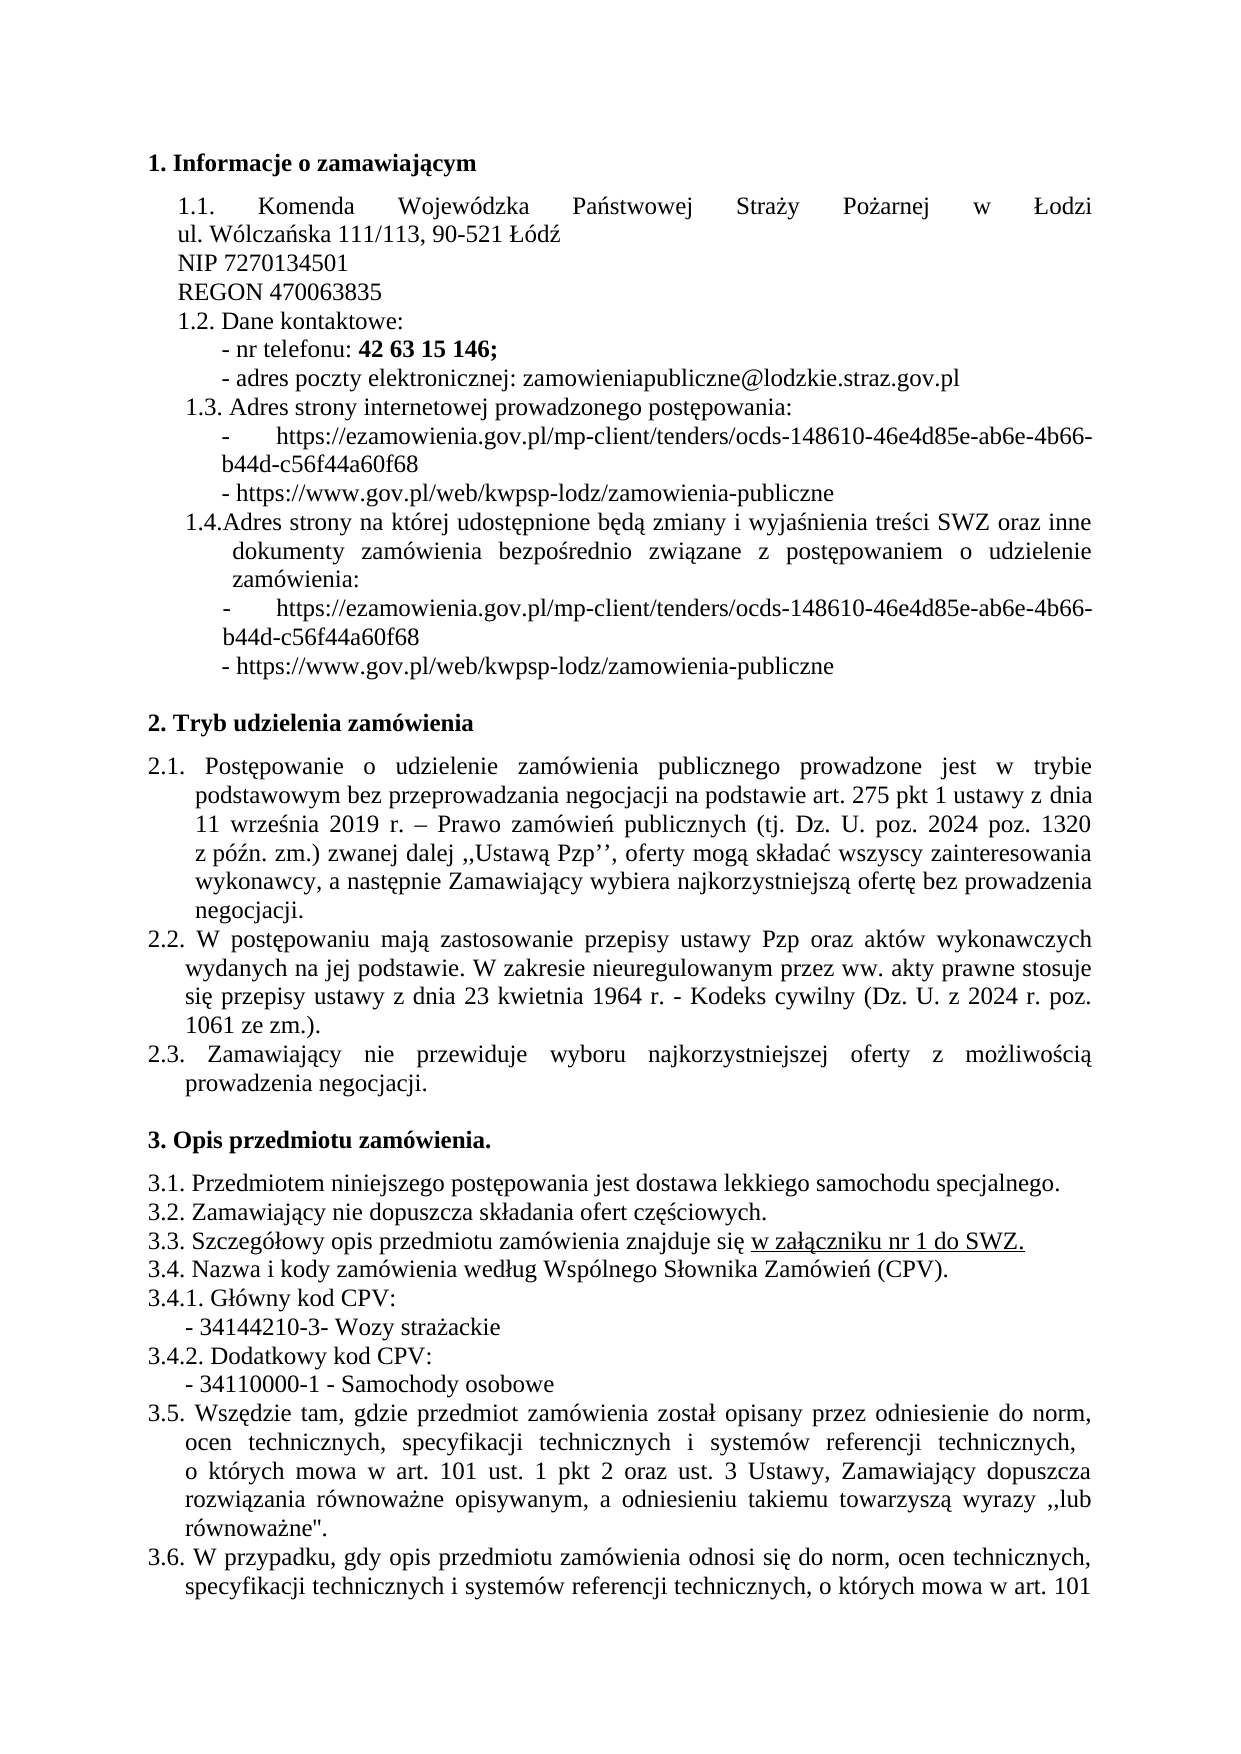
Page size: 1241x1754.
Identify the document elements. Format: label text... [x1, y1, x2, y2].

text - https://www.gov.pl/web/kwpsp-lodz/zamowienia-publiczne [148, 478, 1093, 507]
text 2. Tryb udzielenia zamówienia [148, 708, 1093, 737]
text 3.1. Przedmiotem niniejszego postępowania jest dostawa lekkiego samochodu specjalnego. [148, 1168, 1093, 1197]
text 2.3. Zamawiający nie przewiduje wyboru najkorzystniejszej oferty z możliwością prowadzenia negocjacji. [148, 1039, 1093, 1096]
text 3.3. Szczegółowy opis przedmiotu zamówienia znajduje się w załączniku nr 1 do SWZ. [148, 1226, 1093, 1254]
text 3.5. Wszędzie tam, gdzie przedmiot zamówienia został opisany przez odniesienie do norm, ocen technicznych, specyfikacji technicznych i systemów referencji technicznych, o których mowa w art. 101 ust. 1 pkt 2 oraz ust. 3 Ustawy, Zamawiający dopuszcza rozwiązania równoważne opisywanym, a odniesieniu takiemu towarzyszą wyrazy ,,lub równoważne''. [148, 1398, 1093, 1542]
list 1.1. Komenda Wojewódzka Państwowej Straży Pożarnej w Łodzi ul. Wólczańska 111/113, 90-521 Łódź [177, 191, 1093, 248]
text NIP 7270134501 [148, 248, 1093, 277]
text 1. Informacje o zamawiającym [148, 148, 1093, 176]
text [148, 1542, 1093, 1599]
text - https://ezamowienia.gov.pl/mp-client/tenders/ocds-148610-46e4d85e-ab6e-4b66-b44d-c56f44a60f68 [222, 593, 1093, 651]
text 3.2. Zamawiający nie dopuszcza składania ofert częściowych. [148, 1197, 1093, 1226]
text REGON 470063835 [148, 277, 1093, 306]
text - https://www.gov.pl/web/kwpsp-lodz/zamowienia-publiczne [148, 651, 1093, 679]
list - adres poczty elektronicznej: zamowieniapubliczne@lodzkie.straz.gov.pl [221, 363, 1093, 392]
text - nr telefonu: 42 63 15 146; [148, 334, 1093, 363]
text - 34144210-3- Wozy strażackie [148, 1312, 1093, 1341]
text 2.2. W postępowaniu mają zastosowanie przepisy ustawy Pzp oraz aktów wykonawczych wydanych na jej podstawie. W zakresie nieuregulowanym przez ww. akty prawne stosuje się przepisy ustawy z dnia 23 kwietnia 1964 r. - Kodeks cywilny (Dz. U. z 2024 r. poz. 1061 ze zm.). [148, 924, 1093, 1039]
text 1.2. Dane kontaktowe: [177, 306, 1093, 334]
text 3.4.1. Główny kod CPV: [148, 1283, 1093, 1312]
list 3.4.2. Dodatkowy kod CPV: [148, 1341, 1093, 1369]
text 1.4.Adres strony na której udostępnione będą zmiany i wyjaśnienia treści SWZ oraz inne dokumenty zamówienia bezpośrednio związane z postępowaniem o udzielenie zamówienia: [185, 507, 1093, 593]
list - 34110000-1 - Samochody osobowe [185, 1369, 1093, 1398]
text 2.1. Postępowanie o udzielenie zamówienia publicznego prowadzone jest w trybie podstawowym bez przeprowadzania negocjacji na podstawie art. 275 pkt 1 ustawy z dnia 11 września 2019 r. – Prawo zamówień publicznych (tj. Dz. U. poz. 2024 poz. 1320 z późn. zm.) zwanej dalej ,,Ustawą Pzp’’, oferty mogą składać wszyscy zainteresowania wykonawcy, a następnie Zamawiający wybiera najkorzystniejszą ofertę bez prowadzenia negocjacji. [148, 751, 1093, 924]
text 3.4. Nazwa i kody zamówienia według Wspólnego Słownika Zamówień (CPV). [148, 1254, 1093, 1283]
text 1.3. Adres strony internetowej prowadzonego postępowania: [148, 392, 1093, 421]
text 3. Opis przedmiotu zamówienia. [148, 1125, 1093, 1154]
text - https://ezamowienia.gov.pl/mp-client/tenders/ocds-148610-46e4d85e-ab6e-4b66-b44d-c56f44a60f68 [221, 421, 1093, 478]
